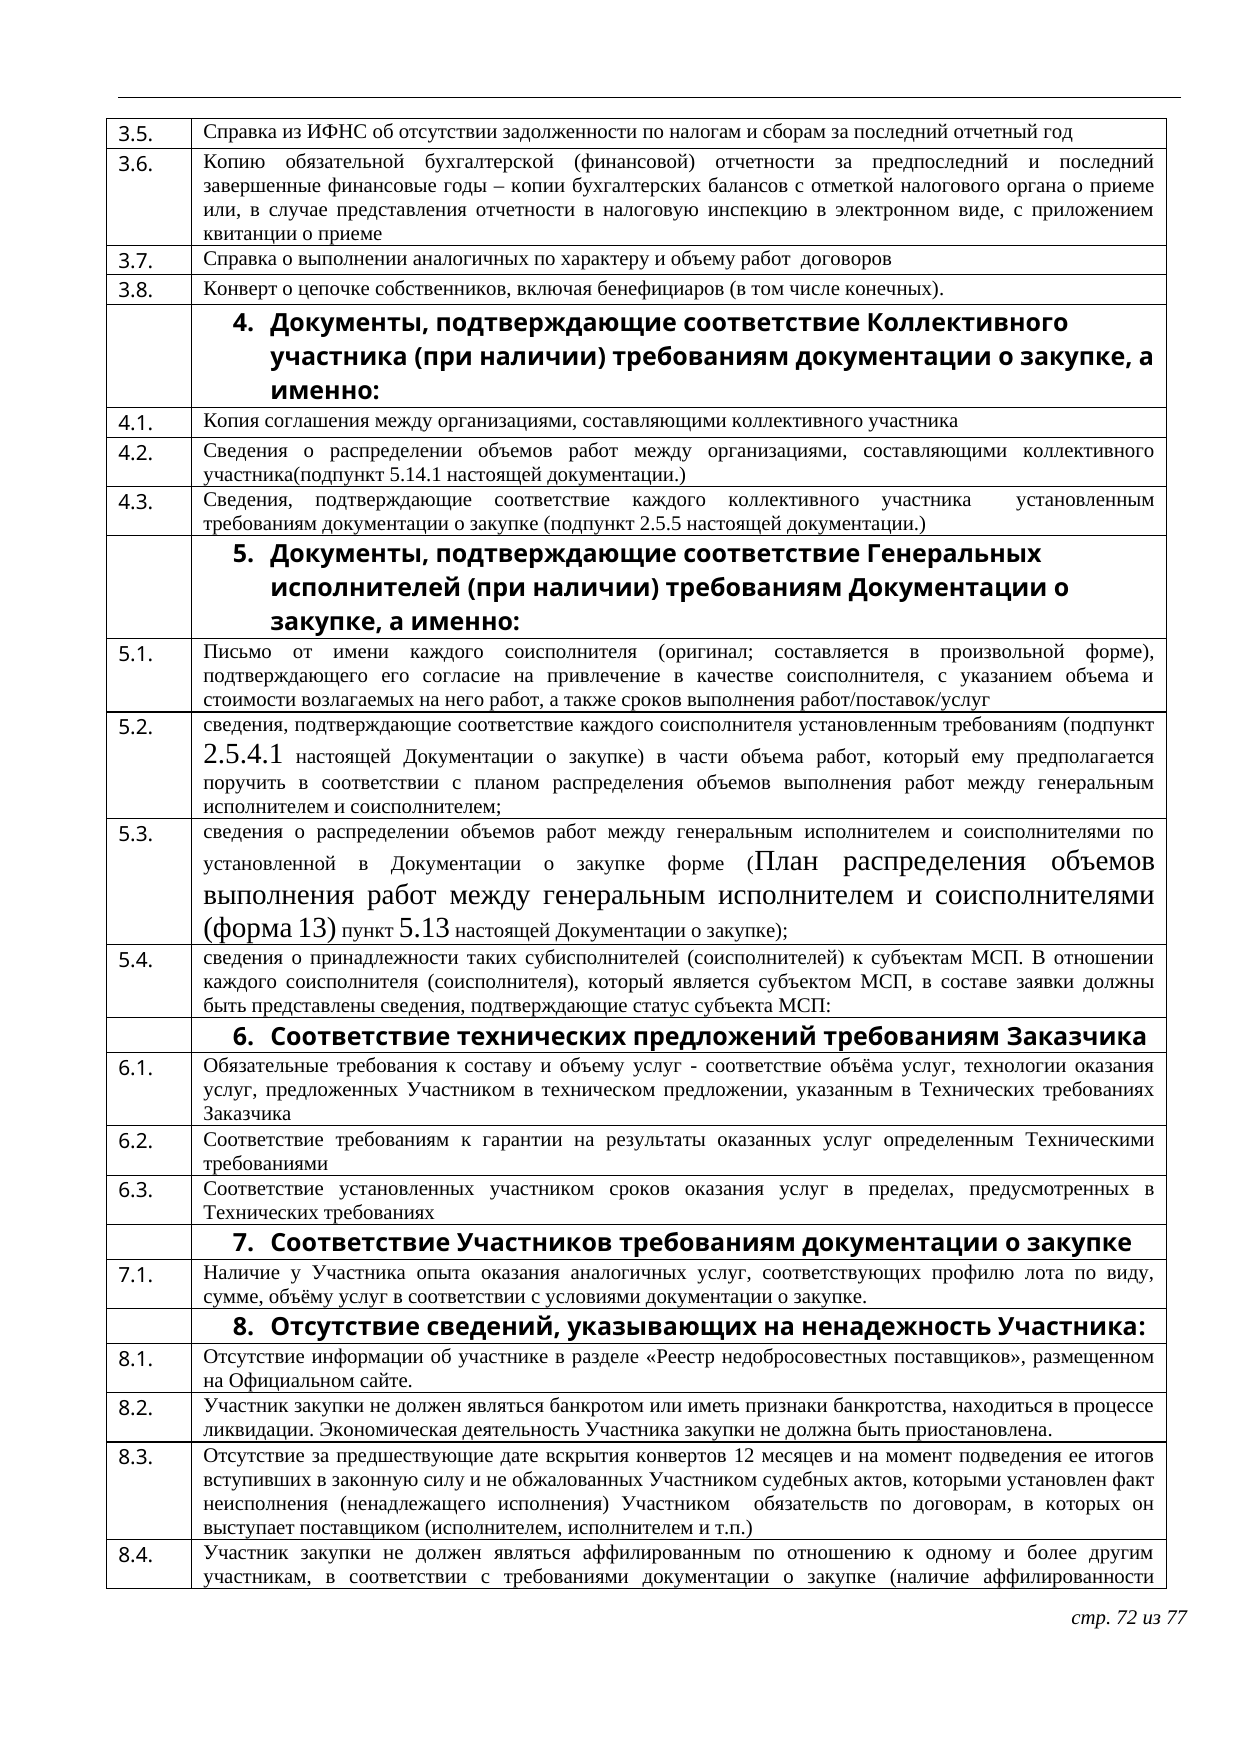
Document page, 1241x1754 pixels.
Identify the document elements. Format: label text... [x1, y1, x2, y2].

table_cell [107, 1393, 191, 1441]
table_cell сведения, подтверждающие соответствие каждого соисполнителя установленным требованиям (подпункт 2.5.4.1 настоящей Документации о закупке) в части объема работ, который ему предполагается поручить в соответствии с планом распределения объемов выполнения работ между генеральным исполнителем и соисполнителем; [192, 713, 1166, 818]
table_cell [107, 1176, 191, 1224]
table_cell [107, 1225, 191, 1259]
table_cell Справка из ИФНС об отсутствии задолженности по налогам и сборам за последний отчетный год [192, 119, 1166, 148]
table_cell Документы, подтверждающие соответствие Генеральных исполнителей (при наличии) требованиям Документации о закупке, а именно: [192, 536, 1166, 638]
table_cell Отсутствие за предшествующие дате вскрытия конвертов 12 месяцев и на момент подведения ее итогов вступивших в законную силу и не обжалованных Участником судебных актов, которыми установлен факт неисполнения (ненадлежащего исполнения) Участником обязательств по договорам, в которых он выступает поставщиком (исполнителем, исполнителем и т.п.) [192, 1443, 1166, 1539]
table_cell [107, 275, 191, 304]
table_cell [107, 149, 191, 245]
table_cell [107, 1126, 191, 1174]
table_cell Наличие у Участника опыта оказания аналогичных услуг, соответствующих профилю лота по виду, сумме, объёму услуг в соответствии с условиями документации о закупке. [192, 1260, 1166, 1308]
table_cell [107, 536, 191, 638]
table_cell [107, 1309, 191, 1343]
table_cell Сведения, подтверждающие соответствие каждого коллективного участника установленным требованиям документации о закупке (подпункт 2.5.5 настоящей документации.) [192, 487, 1166, 535]
table_cell [107, 305, 191, 407]
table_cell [192, 1540, 1166, 1588]
table_cell [107, 1540, 191, 1588]
table_cell [107, 408, 191, 437]
table_cell Отсутствие сведений, указывающих на ненадежность Участника: [192, 1309, 1166, 1343]
table_cell сведения о распределении объемов работ между генеральным исполнителем и соисполнителями по установленной в Документации о закупке форме (План распределения объемов выполнения работ между генеральным исполнителем и соисполнителями (форма 13) пункт 5.13 настоящей Документации о закупке); [192, 819, 1166, 944]
table_cell Копию обязательной бухгалтерской (финансовой) отчетности за предпоследний и последний завершенные финансовые годы – копии бухгалтерских балансов с отметкой налогового органа о приеме или, в случае представления отчетности в налоговую инспекцию в электронном виде, с приложением квитанции о приеме [192, 149, 1166, 245]
table_cell Справка о выполнении аналогичных по характеру и объему работ договоров [192, 246, 1166, 274]
table_cell Соответствие Участников требованиям документации о закупке [192, 1225, 1166, 1259]
table_cell Соответствие установленных участником сроков оказания услуг в пределах, предусмотренных в Технических требованиях [192, 1176, 1166, 1224]
table_cell [107, 1443, 191, 1539]
table_cell [107, 119, 191, 148]
table_cell Участник закупки не должен являться банкротом или иметь признаки банкротства, находиться в процессе ликвидации. Экономическая деятельность Участника закупки не должна быть приостановлена. [192, 1393, 1166, 1441]
table_cell [107, 1344, 191, 1392]
table_cell [107, 246, 191, 274]
table_cell [107, 945, 191, 1017]
table_cell Отсутствие информации об участнике в разделе «Реестр недобросовестных поставщиков», размещенном на Официальном сайте. [192, 1344, 1166, 1392]
table_cell [107, 819, 191, 944]
table_cell Соответствие технических предложений требованиям Заказчика [192, 1018, 1166, 1052]
table_cell [107, 487, 191, 535]
table_cell [107, 1260, 191, 1308]
table_cell Письмо от имени каждого соисполнителя (оригинал; составляется в произвольной форме), подтверждающего его согласие на привлечение в качестве соисполнителя, с указанием объема и стоимости возлагаемых на него работ, а также сроков выполнения работ/поставок/услуг [192, 639, 1166, 711]
table_cell Копия соглашения между организациями, составляющими коллективного участника [192, 408, 1166, 437]
table_cell [107, 639, 191, 711]
table_cell Соответствие требованиям к гарантии на результаты оказанных услуг определенным Техническими требованиями [192, 1126, 1166, 1174]
table_cell Обязательные требования к составу и объему услуг - соответствие объёма услуг, технологии оказания услуг, предложенных Участником в техническом предложении, указанным в Технических требованиях Заказчика [192, 1053, 1166, 1125]
table_cell Конверт о цепочке собственников, включая бенефициаров (в том числе конечных). [192, 275, 1166, 304]
table_cell [107, 1053, 191, 1125]
table_cell [107, 438, 191, 486]
table_cell Документы, подтверждающие соответствие Коллективного участника (при наличии) требованиям документации о закупке, а именно: [192, 305, 1166, 407]
table_cell [107, 713, 191, 818]
table_cell [107, 1018, 191, 1052]
table_cell Сведения о распределении объемов работ между организациями, составляющими коллективного участника(подпункт 5.14.1 настоящей документации.) [192, 438, 1166, 486]
table_cell сведения о принадлежности таких субисполнителей (соисполнителей) к субъектам МСП. В отношении каждого соисполнителя (соисполнителя), который является субъектом МСП, в составе заявки должны быть представлены сведения, подтверждающие статус субъекта МСП: [192, 945, 1166, 1017]
